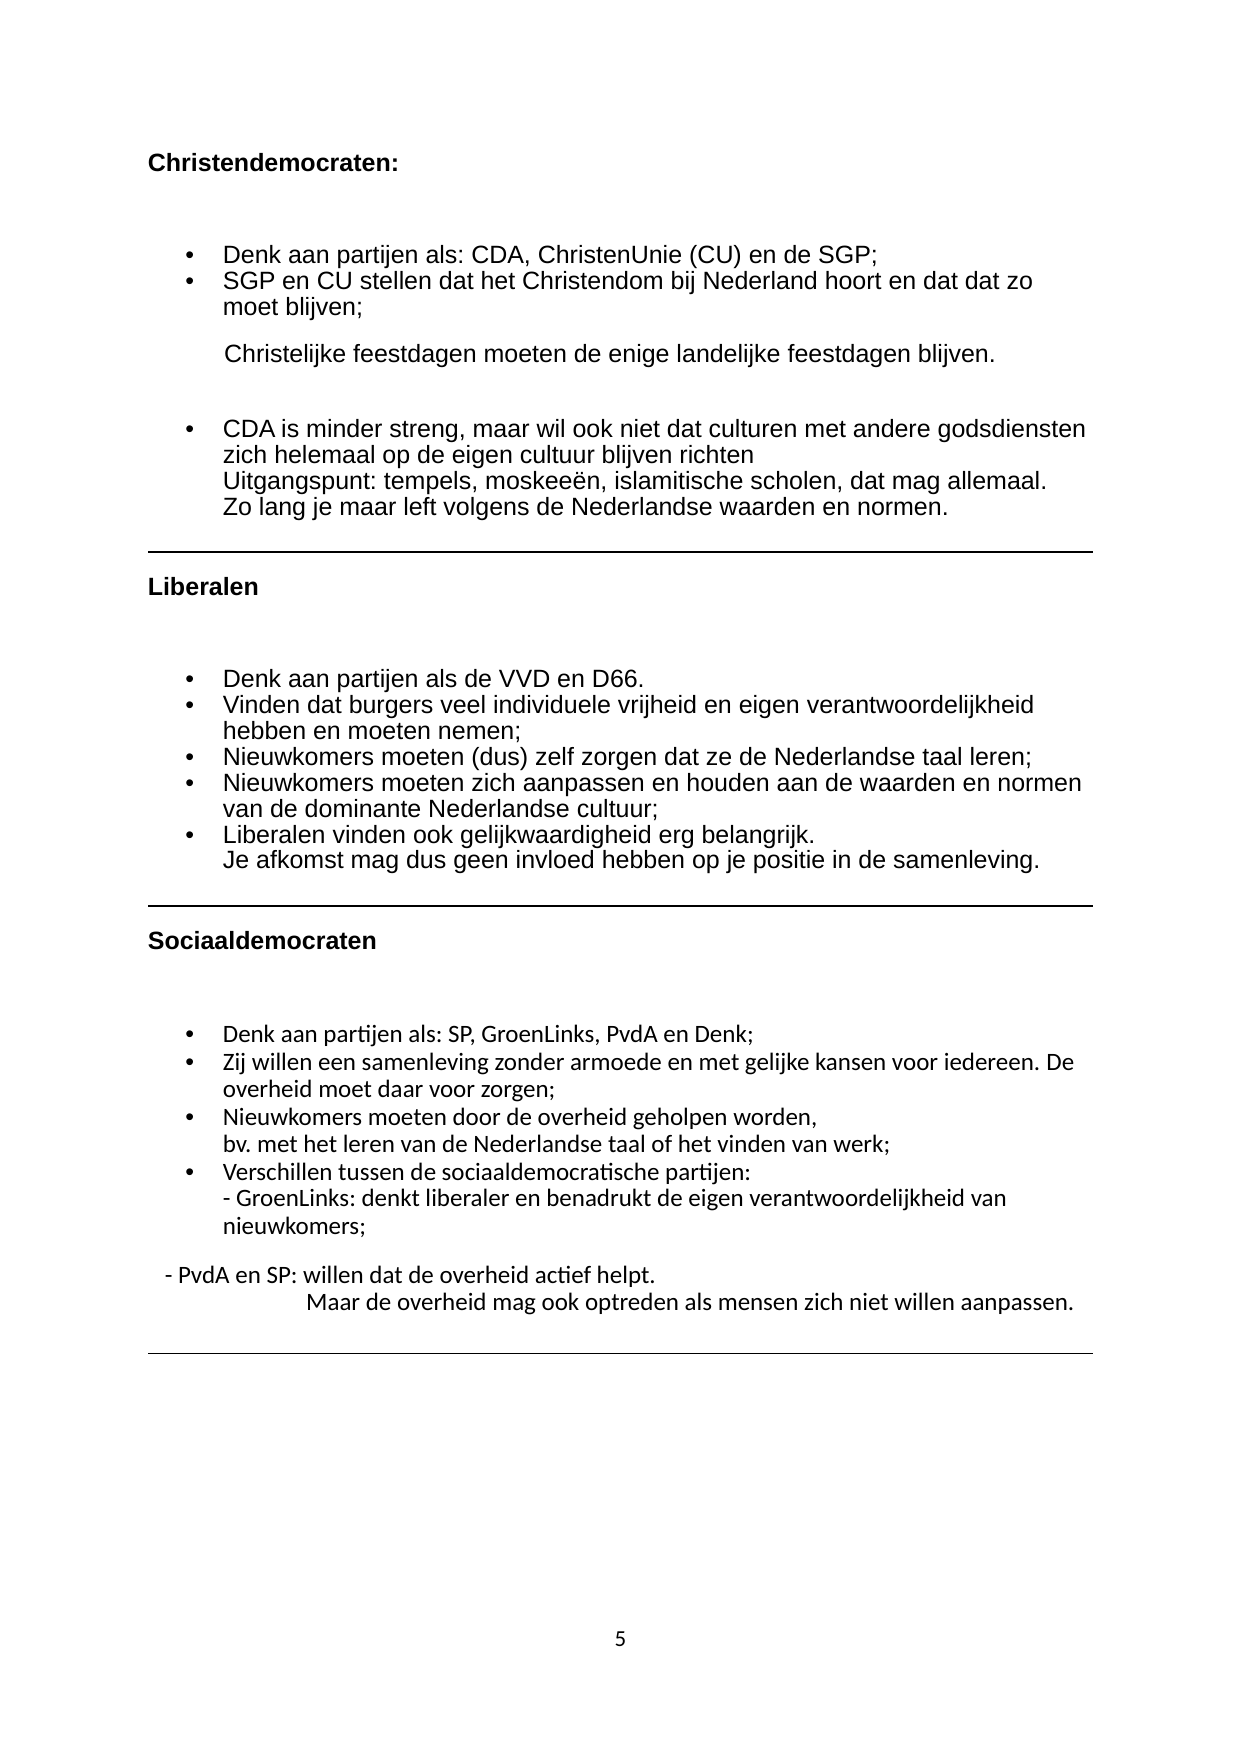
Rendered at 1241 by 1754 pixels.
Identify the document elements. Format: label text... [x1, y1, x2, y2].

list Nieuwkomers moeten (dus) zelf zorgen dat ze de Nederlandse taal leren; [185, 745, 1093, 771]
text - PvdA en SP: willen dat de overheid actief helpt. Maar de overheid mag ook optreden als mensen zich niet willen aanpassen. [148, 1261, 1093, 1316]
text Christendemocraten: [148, 148, 1093, 176]
list CDA is minder streng, maar wil ook niet dat culturen met andere godsdiensten zich helemaal op de eigen cultuur blijven richten Uitgangspunt: tempels, moskeeën, islamitische scholen, dat mag allemaal. Zo lang je maar left volgens de Nederlandse waarden en normen. [185, 417, 1093, 521]
list Zij willen een samenleving zonder armoede en met gelijke kansen voor iedereen. De overheid moet daar voor zorgen; [185, 1048, 1093, 1103]
list Verschillen tussen de sociaaldemocratische partijen: - GroenLinks: denkt liberaler en benadrukt de eigen verantwoordelijkheid van nieuwkomers; [185, 1158, 1093, 1241]
list Denk aan partijen als: SP, GroenLinks, PvdA en Denk; [185, 1021, 1093, 1048]
text Liberalen [148, 572, 1093, 601]
list Denk aan partijen als de VVD en D66. [185, 667, 1093, 693]
list Vinden dat burgers veel individuele vrijheid en eigen verantwoordelijkheid hebben en moeten nemen; [185, 693, 1093, 745]
list Nieuwkomers moeten zich aanpassen en houden aan de waarden en normen van de dominante Nederlandse cultuur; [185, 771, 1093, 822]
text Sociaaldemocraten [148, 926, 1093, 954]
text Christelijke feestdagen moeten de enige landelijke feestdagen blijven. [148, 341, 1093, 367]
list SGP en CU stellen dat het Christendom bij Nederland hoort en dat dat zo moet blijven; [185, 269, 1093, 321]
list Denk aan partijen als: CDA, ChristenUnie (CU) en de SGP; [185, 243, 1093, 269]
list Nieuwkomers moeten door de overheid geholpen worden, bv. met het leren van de Nederlandse taal of het vinden van werk; [185, 1103, 1093, 1158]
list Liberalen vinden ook gelijkwaardigheid erg belangrijk. Je afkomst mag dus geen invloed hebben op je positie in de samenleving. [185, 822, 1093, 874]
